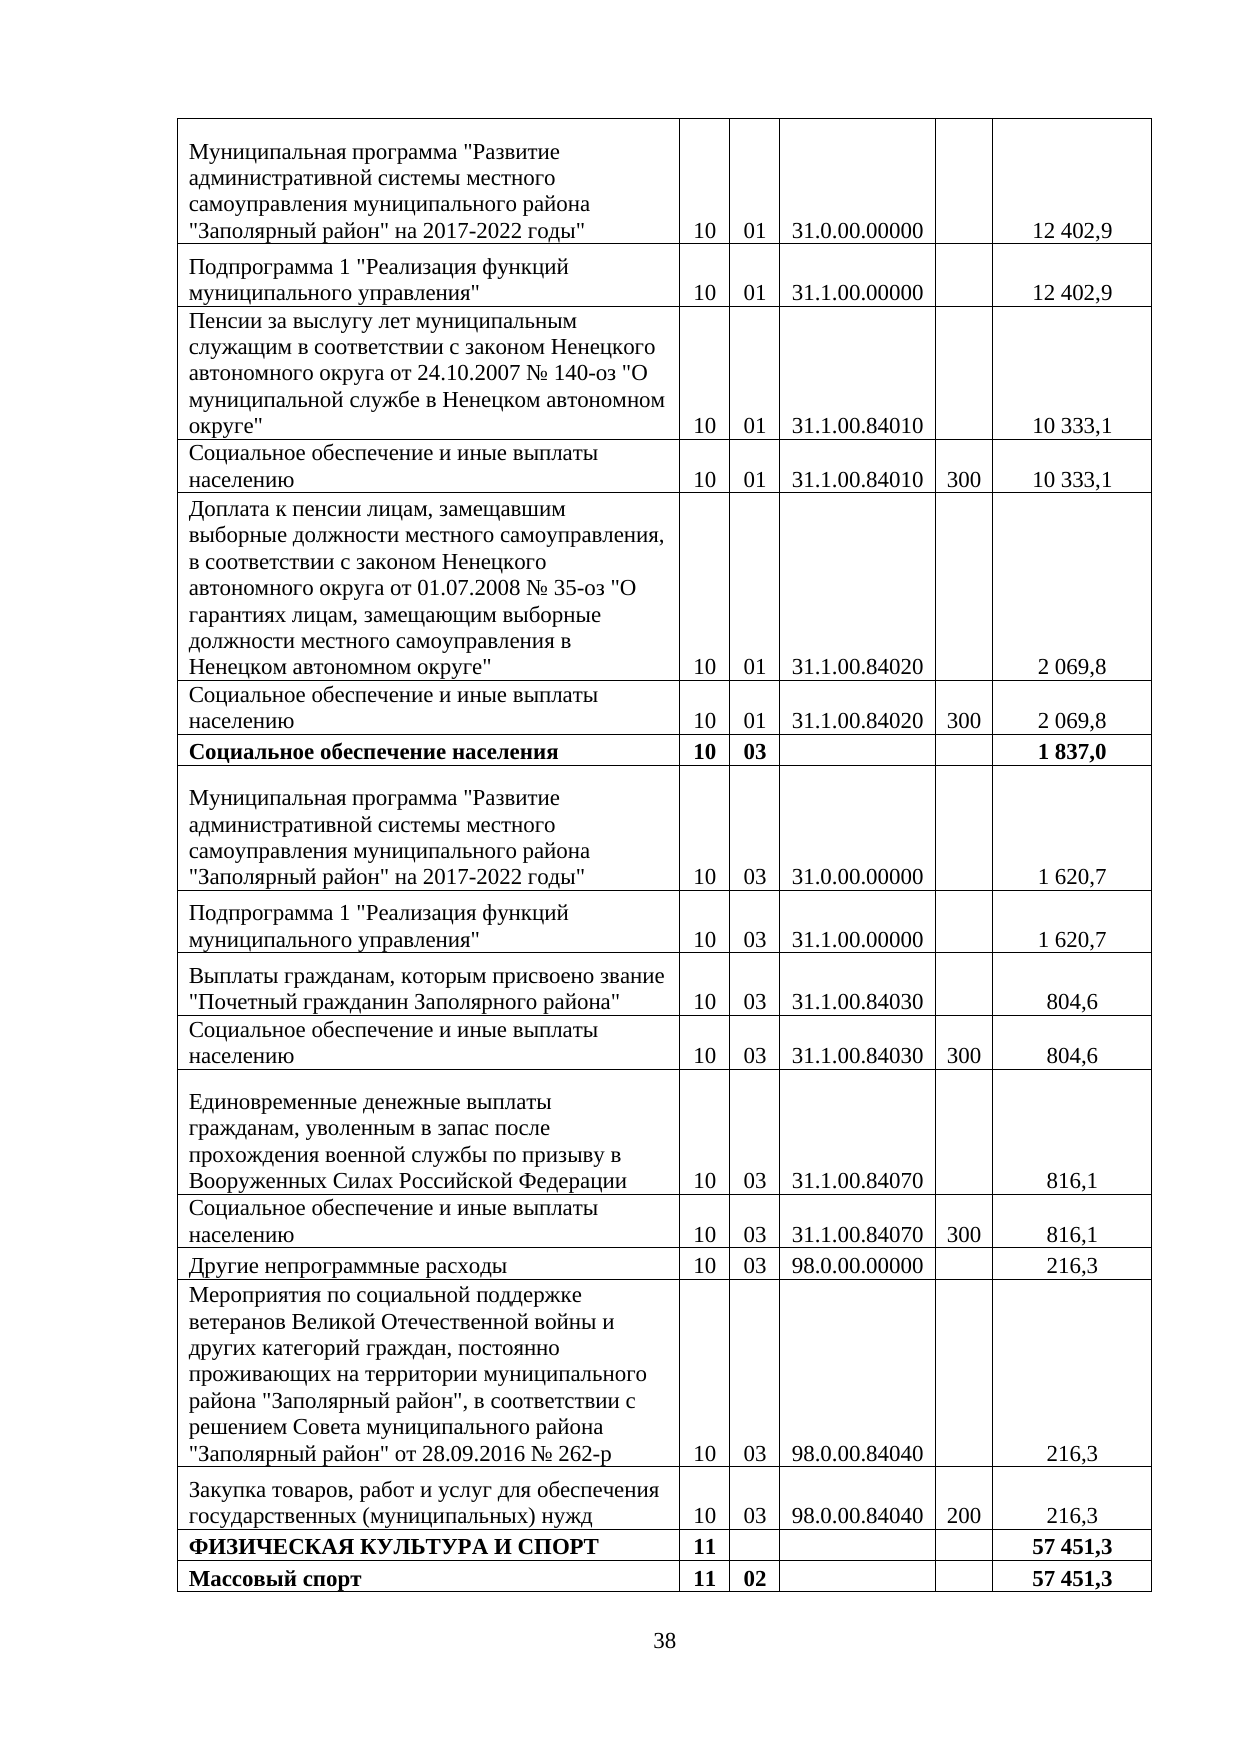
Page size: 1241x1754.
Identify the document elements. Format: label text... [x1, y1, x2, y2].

table_cell [936, 1530, 992, 1560]
table_cell Подпрограмма 1 "Реализация функций муниципального управления" [178, 244, 679, 306]
table_cell 10 [680, 681, 729, 733]
table_cell 300 [936, 681, 992, 733]
table_cell [936, 891, 992, 952]
table_cell 2 069,8 [993, 681, 1151, 733]
table_cell 01 [730, 119, 779, 243]
table_cell 300 [936, 1195, 992, 1247]
table_cell 804,6 [993, 953, 1151, 1015]
table_cell [936, 244, 992, 306]
table_cell 31.0.00.00000 [780, 119, 935, 243]
table_cell [936, 735, 992, 765]
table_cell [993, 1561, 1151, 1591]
table_cell 10 [680, 735, 729, 765]
table_cell Социальное обеспечение и иные выплаты населению [178, 1016, 679, 1068]
table_cell [780, 1530, 935, 1560]
table_cell 816,1 [993, 1070, 1151, 1193]
table_cell [780, 1561, 935, 1591]
table_cell 10 333,1 [993, 307, 1151, 438]
table_cell 12 402,9 [993, 244, 1151, 306]
table_cell 216,3 [993, 1248, 1151, 1278]
table_cell Мероприятия по социальной поддержке ветеранов Великой Отечественной войны и других категорий граждан, постоянно проживающих на территории муниципального района "Заполярный район", в соответствии с решением Совета муниципального района "Заполярный район" от 28.09.2016 № 262-р [178, 1280, 679, 1466]
table_cell 300 [936, 1016, 992, 1068]
table_cell [936, 307, 992, 438]
table_cell 10 [680, 119, 729, 243]
table_cell 804,6 [993, 1016, 1151, 1068]
table_cell 31.1.00.84070 [780, 1195, 935, 1247]
table_cell 300 [936, 440, 992, 492]
table_cell 10 [680, 244, 729, 306]
table_cell Подпрограмма 1 "Реализация функций муниципального управления" [178, 891, 679, 952]
table_cell 31.1.00.84010 [780, 307, 935, 438]
table_cell 03 [730, 1070, 779, 1193]
table_cell [936, 766, 992, 890]
table_cell 31.1.00.84020 [780, 493, 935, 680]
table_cell [936, 1280, 992, 1466]
table_cell Пенсии за выслугу лет муниципальным служащим в соответствии с законом Ненецкого автономного округа от 24.10.2007 № 140-оз "О муниципальной службе в Ненецком автономном округе" [178, 307, 679, 438]
table_cell 10 [680, 1016, 729, 1068]
table_cell 31.1.00.84020 [780, 681, 935, 733]
table_cell [780, 735, 935, 765]
table_cell 02 [730, 1561, 779, 1591]
table_cell 10 [680, 1467, 729, 1528]
table_cell 03 [730, 1280, 779, 1466]
table_cell 03 [730, 735, 779, 765]
table_cell Социальное обеспечение населения [178, 735, 679, 765]
table_cell Другие непрограммные расходы [178, 1248, 679, 1278]
table_cell 10 [680, 891, 729, 952]
table_cell 12 402,9 [993, 119, 1151, 243]
table_cell 2 069,8 [993, 493, 1151, 680]
table_cell Социальное обеспечение и иные выплаты населению [178, 440, 679, 492]
table_cell 31.1.00.84070 [780, 1070, 935, 1193]
table_cell 10 333,1 [993, 440, 1151, 492]
table_cell 03 [730, 766, 779, 890]
table_cell 01 [730, 307, 779, 438]
table_cell 1 620,7 [993, 766, 1151, 890]
table_cell 03 [730, 891, 779, 952]
table_cell Муниципальная программа "Развитие административной системы местного самоуправления муниципального района "Заполярный район" на 2017-2022 годы" [178, 119, 679, 243]
table_cell 03 [730, 1195, 779, 1247]
table_cell [730, 1530, 779, 1560]
table_cell 10 [680, 766, 729, 890]
table_cell 31.1.00.84030 [780, 953, 935, 1015]
table_cell 01 [730, 440, 779, 492]
table_cell [936, 1070, 992, 1193]
table_cell 1 837,0 [993, 735, 1151, 765]
table_cell 98.0.00.00000 [780, 1248, 935, 1278]
table_cell 31.1.00.00000 [780, 244, 935, 306]
table_cell Социальное обеспечение и иные выплаты населению [178, 1195, 679, 1247]
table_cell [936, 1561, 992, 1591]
table_cell 03 [730, 1016, 779, 1068]
table_cell 01 [730, 681, 779, 733]
table_cell 98.0.00.84040 [780, 1467, 935, 1528]
table_cell Закупка товаров, работ и услуг для обеспечения государственных (муниципальных) нужд [178, 1467, 679, 1528]
table_cell 10 [680, 440, 729, 492]
table_cell 31.1.00.00000 [780, 891, 935, 952]
table_cell 10 [680, 953, 729, 1015]
table_cell 216,3 [993, 1280, 1151, 1466]
table_cell 10 [680, 1280, 729, 1466]
table_cell 01 [730, 493, 779, 680]
table_cell [936, 119, 992, 243]
table_cell 31.1.00.84010 [780, 440, 935, 492]
table_cell 200 [936, 1467, 992, 1528]
table_cell 11 [680, 1561, 729, 1591]
table_cell 57 451,3 [993, 1530, 1151, 1560]
table_cell 10 [680, 1195, 729, 1247]
table_cell 31.0.00.00000 [780, 766, 935, 890]
table_cell 10 [680, 307, 729, 438]
table_cell ФИЗИЧЕСКАЯ КУЛЬТУРА И СПОРТ [178, 1530, 679, 1560]
table_cell 98.0.00.84040 [780, 1280, 935, 1466]
table_cell Массовый спорт [178, 1561, 679, 1591]
table_cell 11 [680, 1530, 729, 1560]
table_cell 10 [680, 1070, 729, 1193]
table_cell Доплата к пенсии лицам, замещавшим выборные должности местного самоуправления, в соответствии с законом Ненецкого автономного округа от 01.07.2008 № 35-оз "О гарантиях лицам, замещающим выборные должности местного самоуправления в Ненецком автономном округе" [178, 493, 679, 680]
table_cell Выплаты гражданам, которым присвоено звание "Почетный гражданин Заполярного района" [178, 953, 679, 1015]
table_cell Единовременные денежные выплаты гражданам, уволенным в запас после прохождения военной службы по призыву в Вооруженных Силах Российской Федерации [178, 1070, 679, 1193]
table_cell 31.1.00.84030 [780, 1016, 935, 1068]
table_cell [936, 953, 992, 1015]
table_cell 816,1 [993, 1195, 1151, 1247]
table_cell 03 [730, 1248, 779, 1278]
table_cell [936, 493, 992, 680]
table_cell 10 [680, 1248, 729, 1278]
table_cell Муниципальная программа "Развитие административной системы местного самоуправления муниципального района "Заполярный район" на 2017-2022 годы" [178, 766, 679, 890]
table_cell 1 620,7 [993, 891, 1151, 952]
table_cell 216,3 [993, 1467, 1151, 1528]
table_cell Социальное обеспечение и иные выплаты населению [178, 681, 679, 733]
table_cell 10 [680, 493, 729, 680]
table_cell [936, 1248, 992, 1278]
table_cell 01 [730, 244, 779, 306]
table_cell 03 [730, 953, 779, 1015]
table_cell 03 [730, 1467, 779, 1528]
